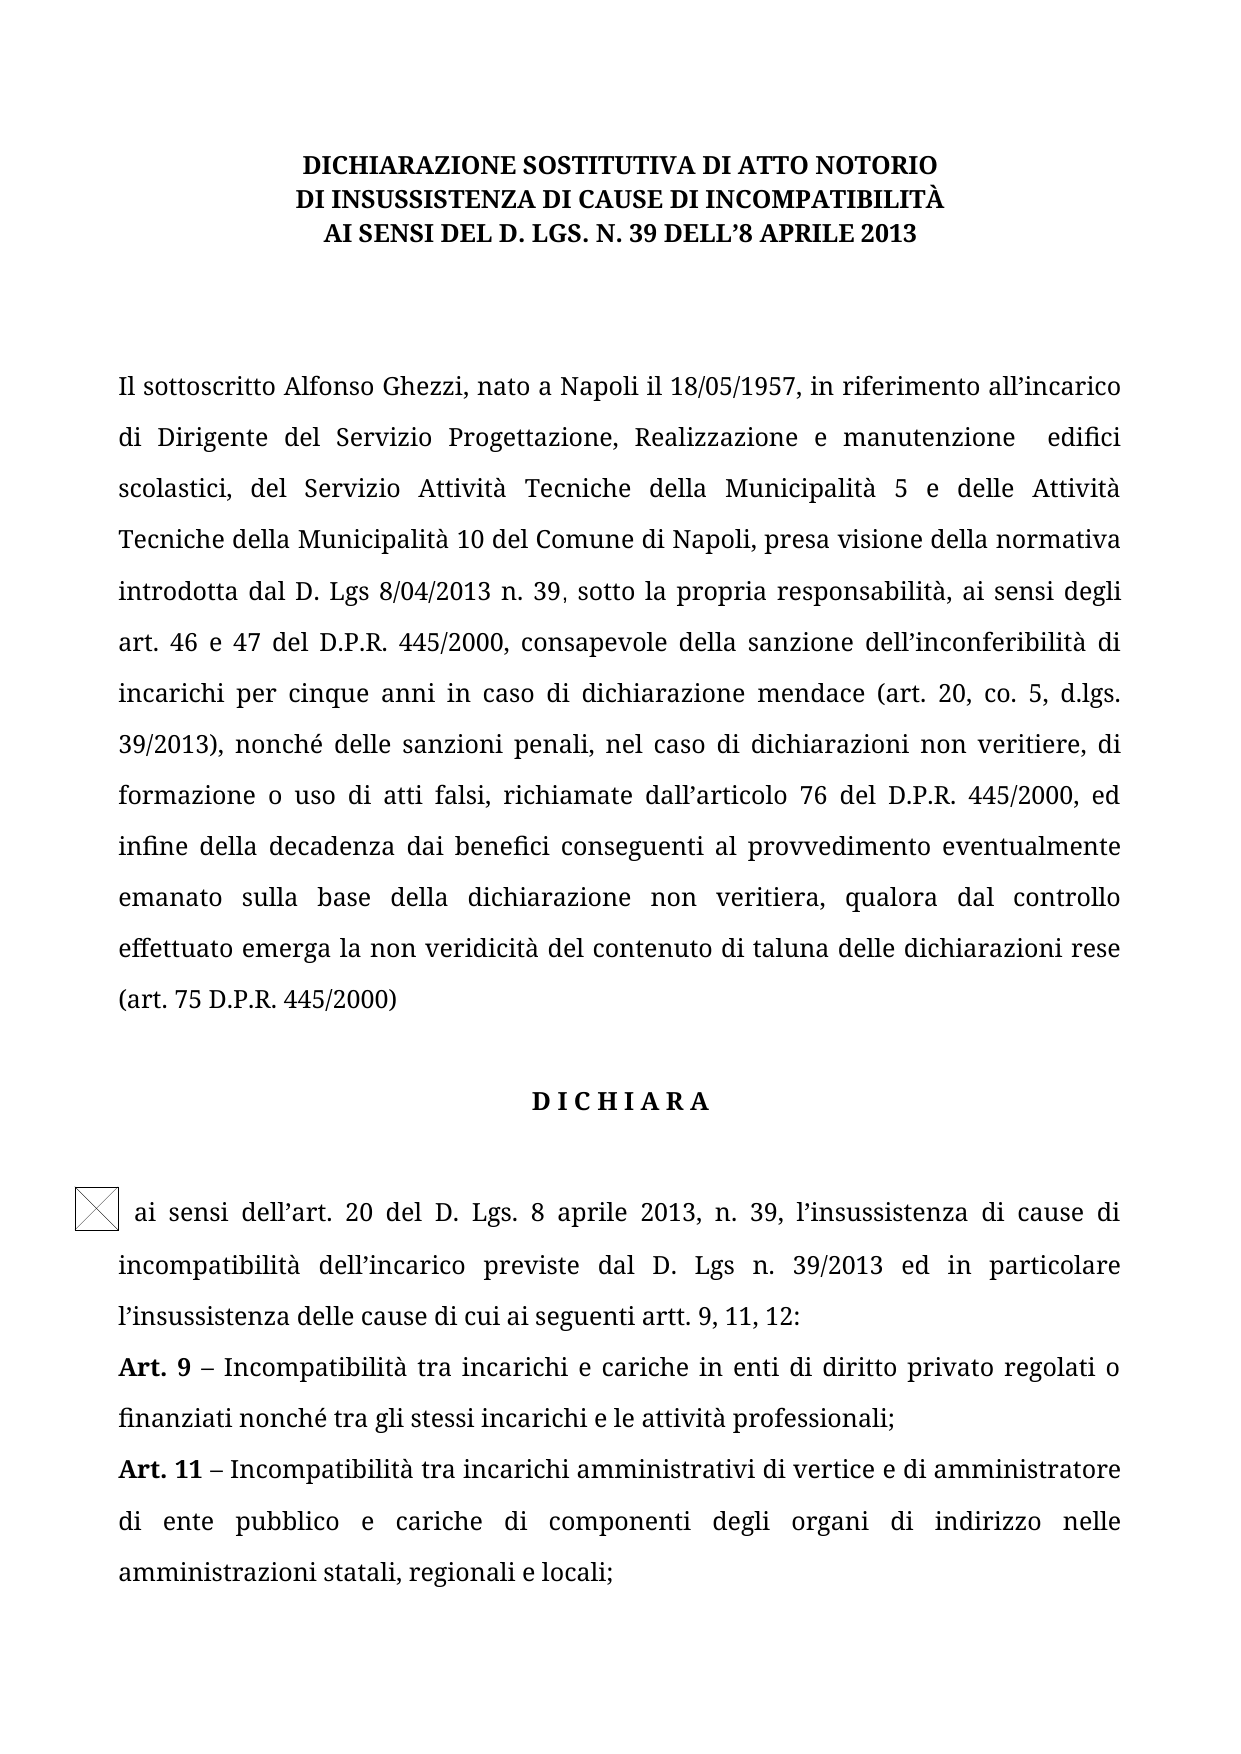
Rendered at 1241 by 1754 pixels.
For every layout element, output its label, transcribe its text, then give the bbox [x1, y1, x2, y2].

text Art. 11 – Incompatibilità tra incarichi amministrativi di vertice e di amministratore di ente pubblico e cariche di componenti degli organi di indirizzo nelle amministrazioni statali, regionali e locali; [118, 1452, 1122, 1588]
text Il sottoscritto Alfonso Ghezzi, nato a Napoli il 18/05/1957, in riferimento all’incarico di Dirigente del Servizio Progettazione, Realizzazione e manutenzione edifici scolastici, del Servizio Attività Tecniche della Municipalità 5 e delle Attività Tecniche della Municipalità 10 del Comune di Napoli, presa visione della normativa introdotta dal D. Lgs 8/04/2013 n. 39, sotto la propria responsabilità, ai sensi degli art. 46 e 47 del D.P.R. 445/2000, consapevole della sanzione dell’inconferibilità di incarichi per cinque anni in caso di dichiarazione mendace (art. 20, co. 5, d.lgs. 39/2013), nonché delle sanzioni penali, nel caso di dichiarazioni non veritiere, di formazione o uso di atti falsi, richiamate dall’articolo 76 del D.P.R. 445/2000, ed infine della decadenza dai benefici conseguenti al provvedimento eventualmente emanato sulla base della dichiarazione non veritiera, qualora dal controllo effettuato emerga la non veridicità del contenuto di taluna delle dichiarazioni rese (art. 75 D.P.R. 445/2000) [118, 369, 1122, 1016]
text D I C H I A R A [118, 1083, 1122, 1118]
text DICHIARAZIONE SOSTITUTIVA DI ATTO NOTORIO [118, 148, 1122, 182]
text DI INSUSSISTENZA DI CAUSE DI INCOMPATIBILITÀ [118, 182, 1122, 216]
text ai sensi dell’art. 20 del D. Lgs. 8 aprile 2013, n. 39, l’insussistenza di cause di incompatibilità dell’incarico previste dal D. Lgs n. 39/2013 ed in particolare l’insussistenza delle cause di cui ai seguenti artt. 9, 11, 12: [74, 1186, 1122, 1333]
text AI SENSI DEL D. LGS. N. 39 DELL’8 APRILE 2013 [118, 216, 1122, 250]
text Art. 9 – Incompatibilità tra incarichi e cariche in enti di diritto privato regolati o finanziati nonché tra gli stessi incarichi e le attività professionali; [118, 1350, 1122, 1435]
